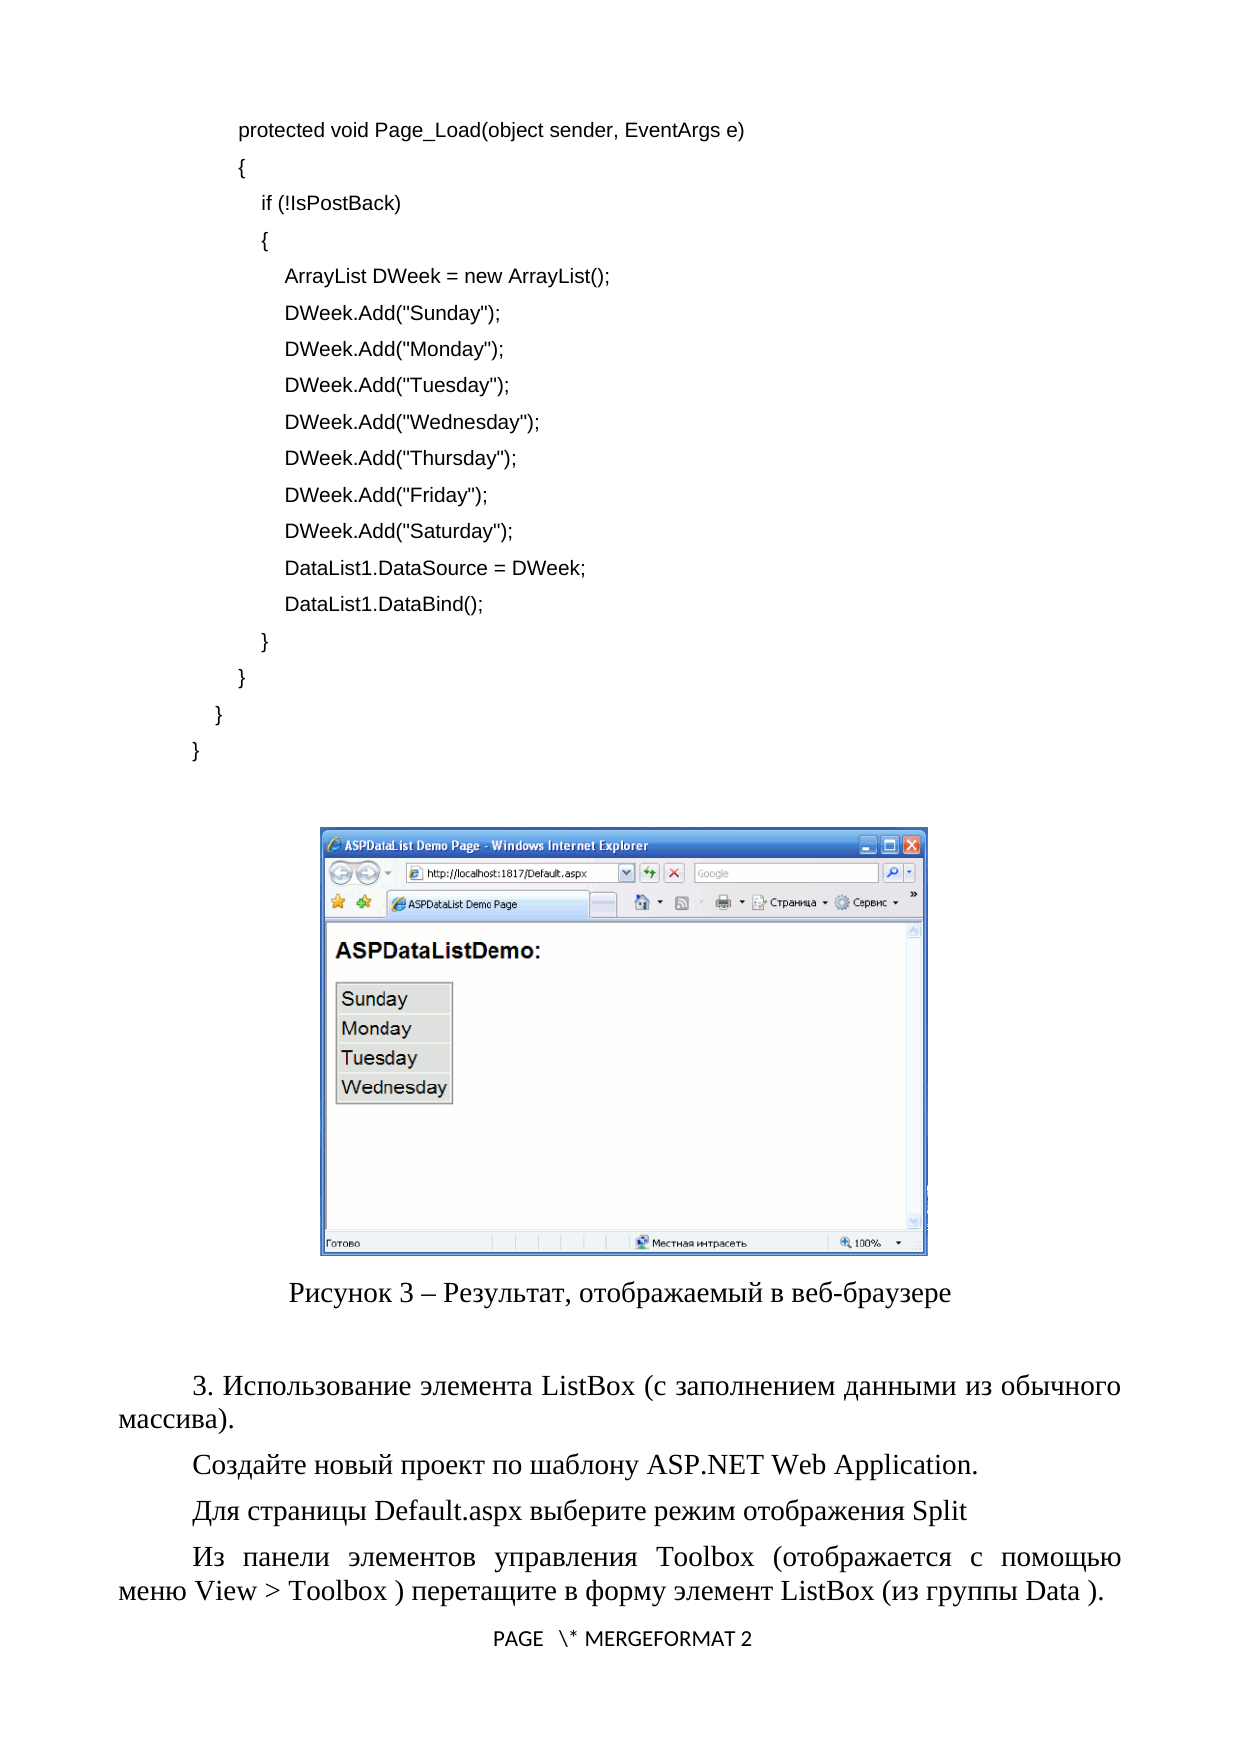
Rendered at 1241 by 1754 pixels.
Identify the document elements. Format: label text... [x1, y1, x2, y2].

text 3. Использование элемента ListBox (с заполнением данными из обычного массива). [118, 1368, 1122, 1435]
text DataList1.DataSource = DWeek; [118, 556, 1122, 579]
text DWeek.Add("Friday"); [118, 483, 1122, 507]
text } [118, 738, 1122, 762]
text if (!IsPostBack) [118, 191, 1122, 215]
text DataList1.DataBind(); [118, 592, 1122, 616]
text Создайте новый проект по шаблону ASP.NET Web Application. [118, 1447, 1122, 1481]
text { [118, 154, 1122, 178]
text DWeek.Add("Thursday"); [118, 446, 1122, 470]
text DWeek.Add("Wednesday"); [118, 410, 1122, 434]
text protected void Page_Load(object sender, EventArgs e) [118, 118, 1122, 142]
text Рисунок 3 – Результат, отображаемый в веб-браузере [118, 1276, 1122, 1309]
text Для страницы Default.aspx выберите режим отображения Split [118, 1493, 1122, 1527]
text DWeek.Add("Saturday"); [118, 519, 1122, 543]
text DWeek.Add("Tuesday"); [118, 373, 1122, 397]
text Из панели элементов управления Toolbox (отображается с помощью меню View > Toolbox ) перетащите в форму элемент ListBox (из группы Data ). [118, 1539, 1122, 1606]
text } [118, 665, 1122, 689]
text { [118, 227, 1122, 251]
text } [118, 628, 1122, 652]
text } [118, 701, 1122, 725]
text DWeek.Add("Sunday"); [118, 300, 1122, 324]
text ArrayList DWeek = new ArrayList(); [118, 264, 1122, 288]
text DWeek.Add("Monday"); [118, 337, 1122, 361]
picture [310, 820, 930, 1263]
